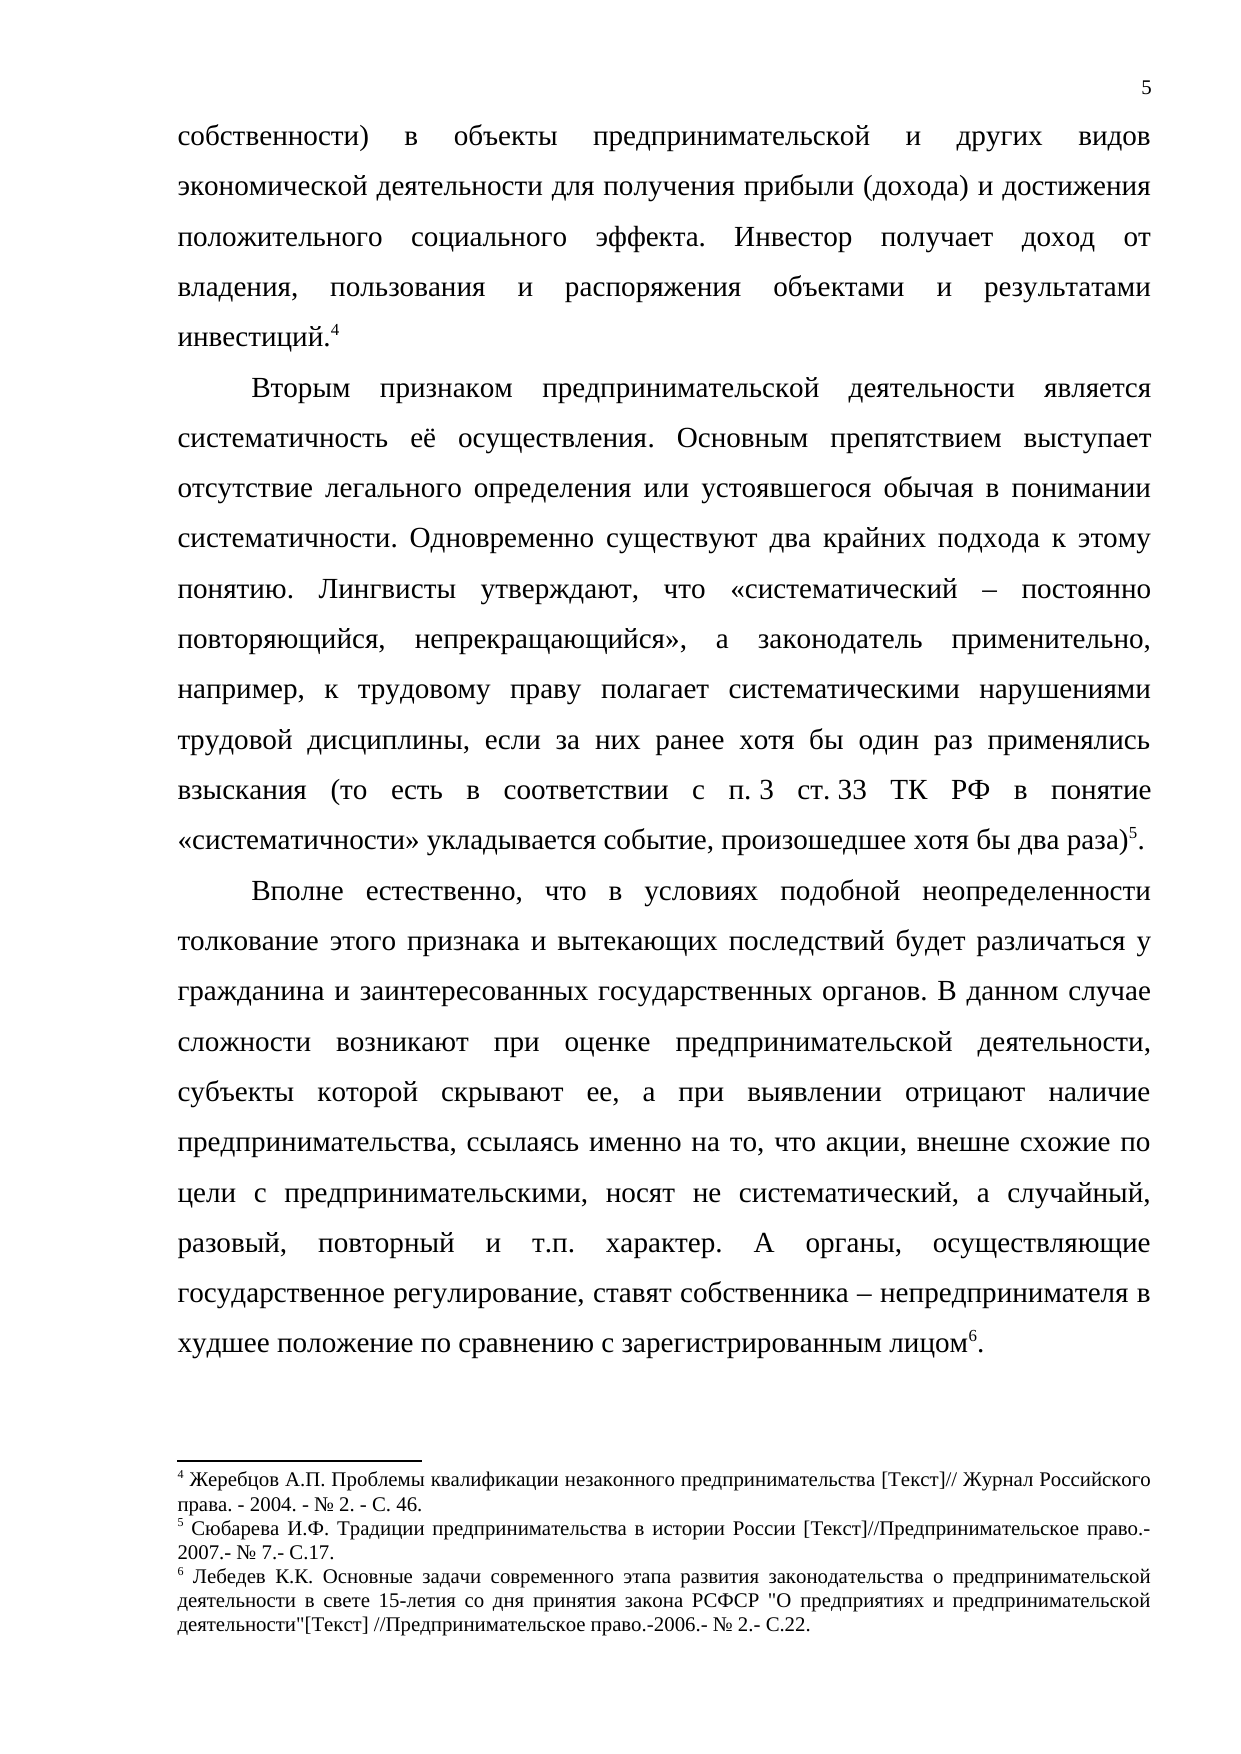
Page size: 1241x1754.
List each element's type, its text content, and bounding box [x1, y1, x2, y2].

text Вторым признаком предпринимательской деятельности является систематичность её осуществления. Основным препятствием выступает отсутствие легального определения или устоявшегося обычая в понимании систематичности. Одновременно существуют два крайних подхода к этому понятию. Лингвисты утверждают, что «систематический – постоянно повторяющийся, непрекращающийся», а законодатель применительно, например, к трудовому праву полагает систематическими нарушениями трудовой дисциплины, если за них ранее хотя бы один раз применялись взыскания (то есть в соответствии с п. 3 ст. 33 ТК РФ в понятие «систематичности» укладывается событие, произошедшее хотя бы два раза). [177, 370, 1152, 856]
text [177, 118, 1152, 353]
text Вполне естественно, что в условиях подобной неопределенности толкование этого признака и вытекающих последствий будет различаться у гражданина и заинтересованных государственных органов. В данном случае сложности возникают при оценке предпринимательской деятельности, субъекты которой скрывают ее, а при выявлении отрицают наличие предпринимательства, ссылаясь именно на то, что акции, внешне схожие по цели с предпринимательскими, носят не систематический, а случайный, разовый, повторный и т.п. характер. А органы, осуществляющие государственное регулирование, ставят собственника – непредпринимателя в худшее положение по сравнению с зарегистрированным лицом. [177, 873, 1152, 1359]
